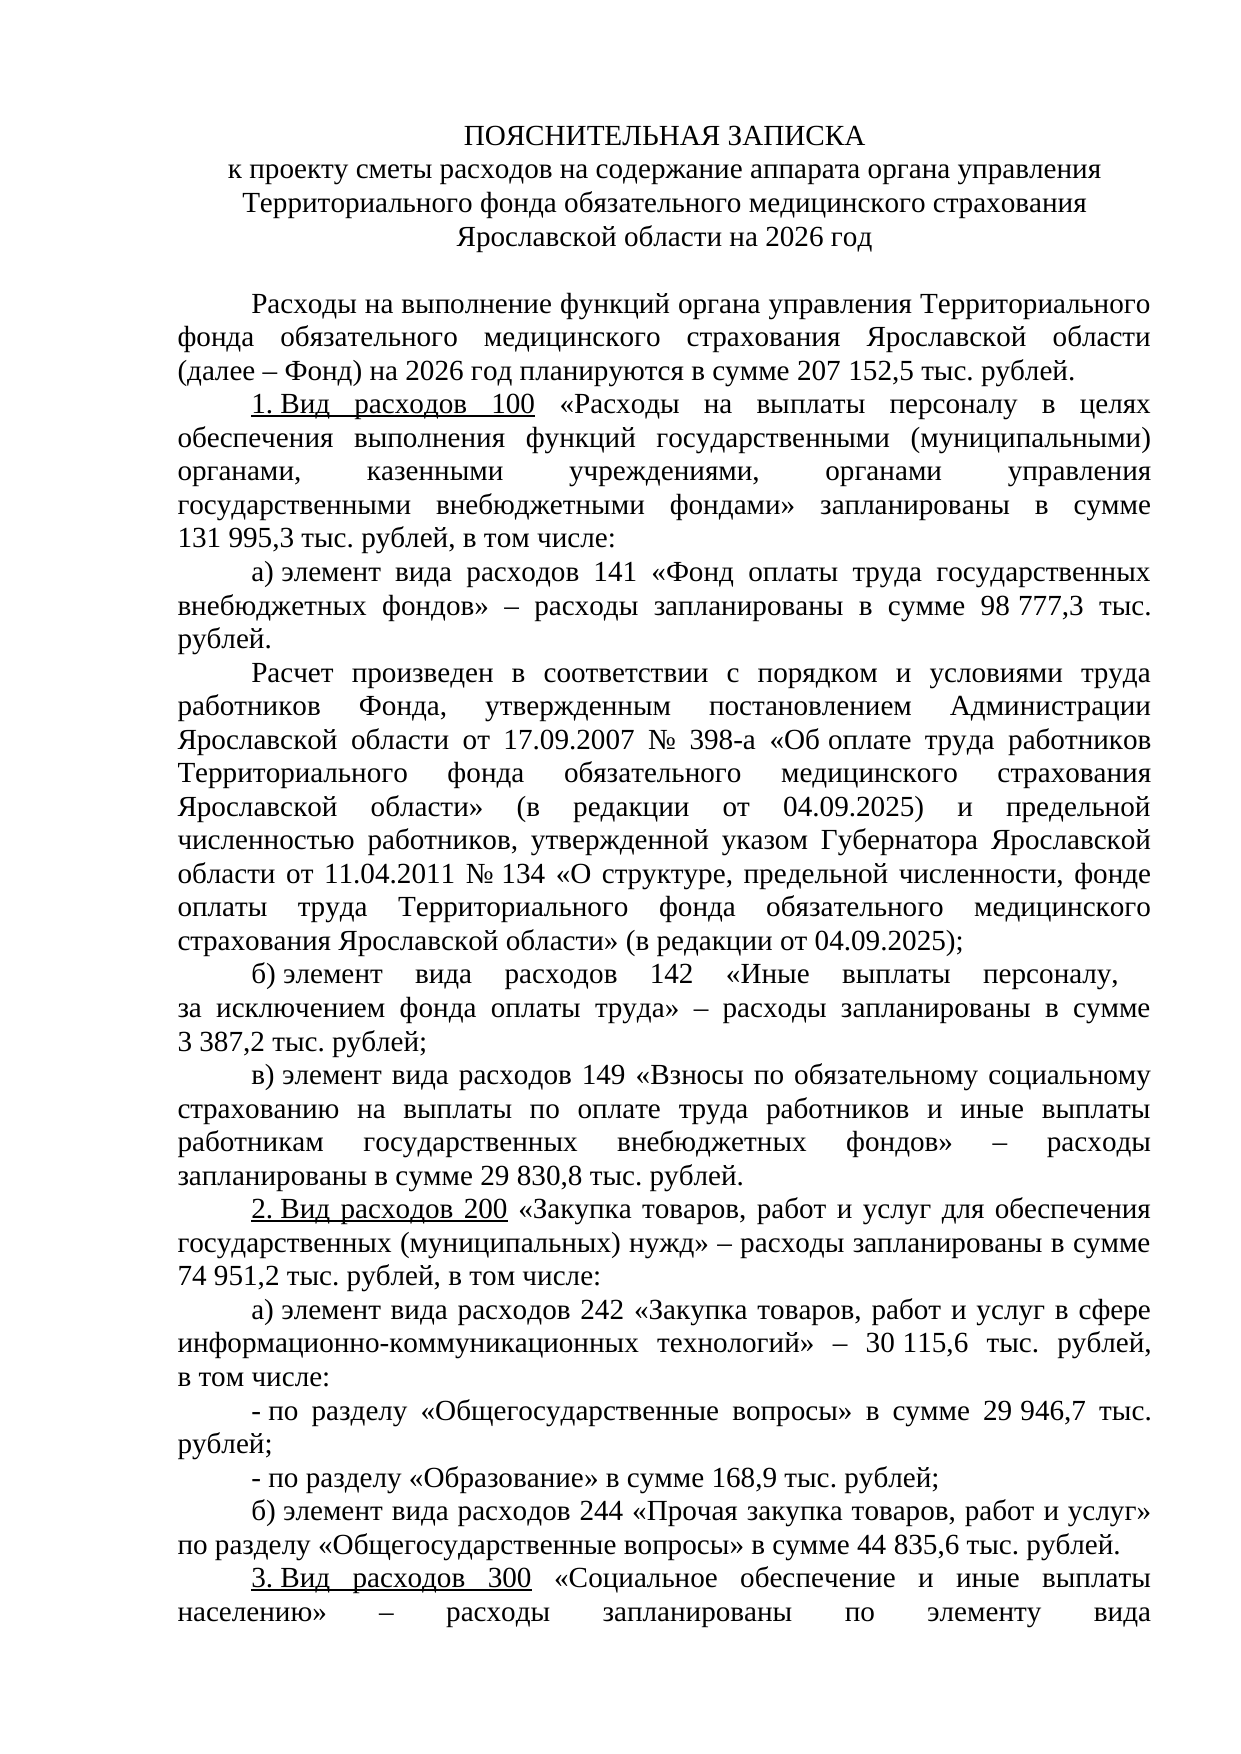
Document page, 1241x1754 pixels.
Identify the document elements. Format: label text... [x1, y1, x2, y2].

text - по разделу «Образование» в сумме 168,9 тыс. рублей; [177, 1460, 1152, 1493]
text ПОЯСНИТЕЛЬНАЯ ЗАПИСКА [177, 118, 1152, 152]
text к проекту сметы расходов на содержание аппарата органа управления Территориального фонда обязательного медицинского страхования Ярославской области на 2026 год [177, 152, 1152, 252]
text Расходы на выполнение функций органа управления Территориального фонда обязательного медицинского страхования Ярославской области (далее – Фонд) на 2026 год планируются в сумме 207 152,5 тыс. рублей. [177, 286, 1152, 386]
text в) элемент вида расходов 149 «Взносы по обязательному социальному страхованию на выплаты по оплате труда работников и иные выплаты работникам государственных внебюджетных фондов» – расходы запланированы в сумме 29 830,8 тыс. рублей. [177, 1057, 1152, 1191]
text б) элемент вида расходов 244 «Прочая закупка товаров, работ и услуг» по разделу «Общегосударственные вопросы» в сумме 44 835,6 тыс. рублей. [177, 1493, 1152, 1560]
text - по разделу «Общегосударственные вопросы» в сумме 29 946,7 тыс. рублей; [177, 1393, 1152, 1460]
text Расчет произведен в соответствии с порядком и условиями труда работников Фонда, утвержденным постановлением Администрации Ярославской области от 17.09.2007 № 398-а «Об оплате труда работников Территориального фонда обязательного медицинского страхования Ярославской области» (в редакции от 04.09.2025) и предельной численностью работников, утвержденной указом Губернатора Ярославской области от 11.04.2011 № 134 «О структуре, предельной численности, фонде оплаты труда Территориального фонда обязательного медицинского страхования Ярославской области» (в редакции от 04.09.2025); [177, 655, 1152, 957]
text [177, 1560, 1152, 1627]
text а) элемент вида расходов 242 «Закупка товаров, работ и услуг в сфере информационно-коммуникационных технологий» – 30 115,6 тыс. рублей, в том числе: [177, 1292, 1152, 1393]
text а) элемент вида расходов 141 «Фонд оплаты труда государственных внебюджетных фондов» – расходы запланированы в сумме 98 777,3 тыс. рублей. [177, 554, 1152, 655]
text 1. Вид расходов 100 «Расходы на выплаты персоналу в целях обеспечения выполнения функций государственными (муниципальными) органами, казенными учреждениями, органами управления государственными внебюджетными фондами» запланированы в сумме 131 995,3 тыс. рублей, в том числе: [177, 386, 1152, 554]
text б) элемент вида расходов 142 «Иные выплаты персоналу, за исключением фонда оплаты труда» – расходы запланированы в сумме 3 387,2 тыс. рублей; [177, 957, 1152, 1057]
text 2. Вид расходов 200 «Закупка товаров, работ и услуг для обеспечения государственных (муниципальных) нужд» – расходы запланированы в сумме 74 951,2 тыс. рублей, в том числе: [177, 1191, 1152, 1292]
